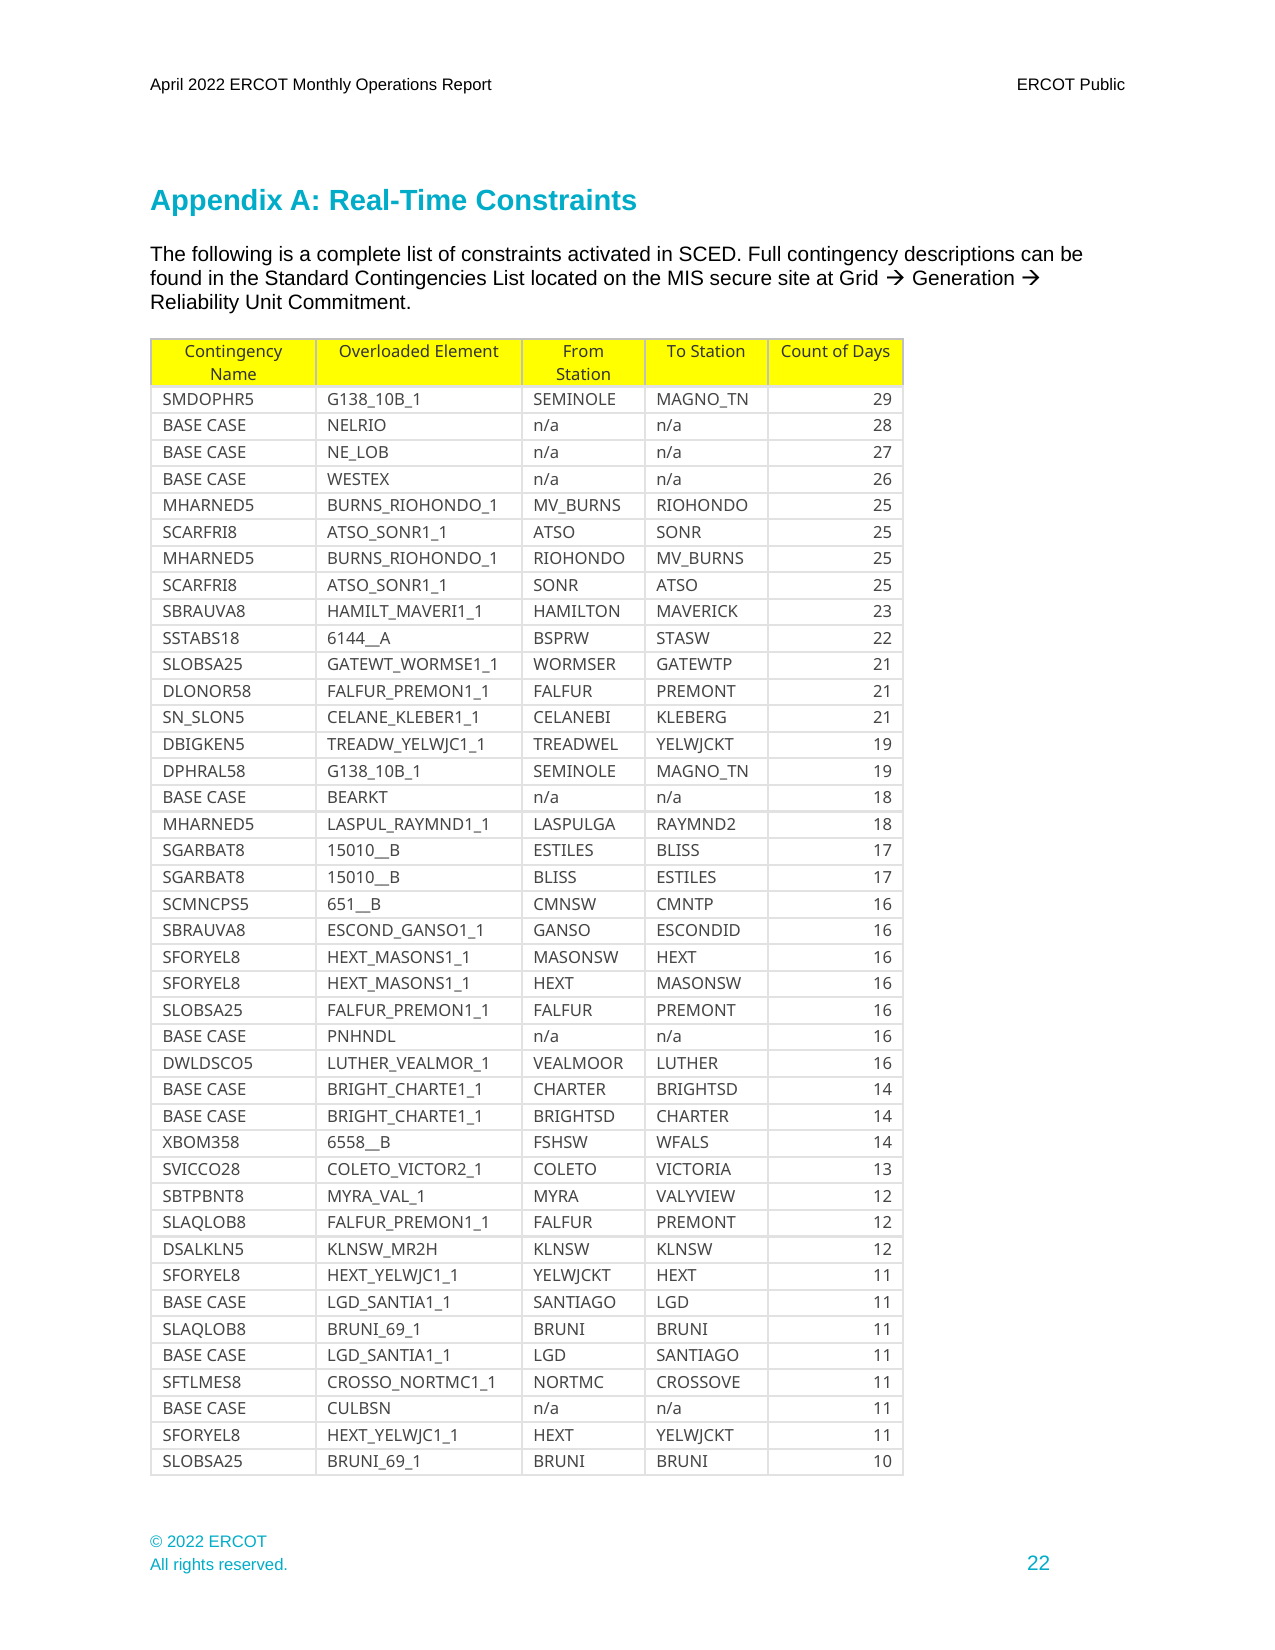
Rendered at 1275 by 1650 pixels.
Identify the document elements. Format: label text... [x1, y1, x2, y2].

table_cell SCMNCPS5 [152, 892, 315, 917]
table_cell 17 [769, 866, 902, 890]
table_cell HAMILTON [523, 600, 644, 624]
table_cell ATSO [523, 520, 644, 545]
table_cell BASE CASE [152, 786, 315, 810]
table_cell BURNS_RIOHONDO_1 [317, 494, 521, 518]
table_cell 21 [769, 680, 902, 704]
table_cell CROSSOVE [646, 1370, 767, 1395]
table_cell YELWJCKT [523, 1264, 644, 1288]
table_cell 13 [769, 1158, 902, 1182]
table_header Overloaded Element [317, 340, 521, 385]
table_cell 16 [769, 1051, 902, 1076]
table_cell n/a [523, 441, 644, 465]
table_cell 11 [769, 1370, 902, 1395]
table_cell 14 [769, 1105, 902, 1129]
table_cell DBIGKEN5 [152, 733, 315, 757]
table_cell 16 [769, 1025, 902, 1049]
table_cell BASE CASE [152, 1105, 315, 1129]
table_cell SONR [646, 520, 767, 545]
table_cell PREMONT [646, 998, 767, 1023]
table_cell NORTMC [523, 1370, 644, 1395]
table_cell 19 [769, 759, 902, 784]
table_cell FSHSW [523, 1131, 644, 1156]
table_cell LGD [523, 1344, 644, 1368]
table_cell MHARNED5 [152, 494, 315, 518]
table_cell 15010__B [317, 839, 521, 863]
table_cell 16 [769, 998, 902, 1023]
table_cell n/a [646, 1025, 767, 1049]
table_cell STASW [646, 626, 767, 651]
table_cell BLISS [523, 866, 644, 890]
table_cell SCARFRI8 [152, 520, 315, 545]
table_cell n/a [646, 467, 767, 492]
table_cell ATSO_SONR1_1 [317, 520, 521, 545]
table_cell MAGNO_TN [646, 759, 767, 784]
table_cell 25 [769, 573, 902, 598]
table_cell MV_BURNS [646, 547, 767, 571]
table_cell 12 [769, 1184, 902, 1209]
table_cell 25 [769, 520, 902, 545]
table_cell n/a [646, 414, 767, 438]
table_cell BSPRW [523, 626, 644, 651]
table_cell BASE CASE [152, 1397, 315, 1421]
table_cell G138_10B_1 [317, 759, 521, 784]
table_cell RIOHONDO [523, 547, 644, 571]
table_cell SCARFRI8 [152, 573, 315, 598]
table_cell ESCONDID [646, 919, 767, 943]
table_cell ATSO [646, 573, 767, 598]
table_cell SBTPBNT8 [152, 1184, 315, 1209]
table_cell BRUNI_69_1 [317, 1450, 521, 1474]
table_cell BEARKT [317, 786, 521, 810]
table_cell SEMINOLE [523, 759, 644, 784]
table_cell BRUNI [523, 1317, 644, 1342]
table_cell MHARNED5 [152, 813, 315, 837]
table_cell MYRA [523, 1184, 644, 1209]
table_cell ESTILES [523, 839, 644, 863]
table_cell KLEBERG [646, 706, 767, 731]
table_cell MHARNED5 [152, 547, 315, 571]
table_cell BASE CASE [152, 1291, 315, 1315]
table_header Contingency Name [152, 340, 315, 385]
table_cell FALFUR [523, 1211, 644, 1235]
table_cell n/a [523, 786, 644, 810]
table_cell HAMILT_MAVERI1_1 [317, 600, 521, 624]
table_cell KLNSW [523, 1238, 644, 1262]
table_cell KLNSW [646, 1238, 767, 1262]
table_cell n/a [646, 1397, 767, 1421]
table_cell HEXT [646, 1264, 767, 1288]
table_cell COLETO_VICTOR2_1 [317, 1158, 521, 1182]
table_header To Station [646, 340, 767, 385]
table_cell 16 [769, 892, 902, 917]
table_cell SONR [523, 573, 644, 598]
table_cell SBRAUVA8 [152, 919, 315, 943]
table_cell DSALKLN5 [152, 1238, 315, 1262]
table_cell MAVERICK [646, 600, 767, 624]
table_cell HEXT_MASONS1_1 [317, 945, 521, 970]
table_cell 11 [769, 1423, 902, 1448]
table_cell BRIGHTSD [523, 1105, 644, 1129]
table_cell WESTEX [317, 467, 521, 492]
table_cell 651__B [317, 892, 521, 917]
table_cell MAGNO_TN [646, 388, 767, 412]
table_cell 16 [769, 972, 902, 996]
table_cell 25 [769, 494, 902, 518]
table_cell NELRIO [317, 414, 521, 438]
table_cell HEXT [523, 972, 644, 996]
table_cell 29 [769, 388, 902, 412]
table_cell MYRA_VAL_1 [317, 1184, 521, 1209]
table_cell 21 [769, 653, 902, 677]
table_cell n/a [646, 441, 767, 465]
table_cell BASE CASE [152, 1025, 315, 1049]
table_cell SLAQLOB8 [152, 1317, 315, 1342]
table_cell BASE CASE [152, 441, 315, 465]
table_cell NE_LOB [317, 441, 521, 465]
table_cell YELWJCKT [646, 733, 767, 757]
table_cell 10 [769, 1450, 902, 1474]
table_cell 16 [769, 945, 902, 970]
table_cell CROSSO_NORTMC1_1 [317, 1370, 521, 1395]
table_cell GATEWT_WORMSE1_1 [317, 653, 521, 677]
table_cell HEXT [646, 945, 767, 970]
table_cell n/a [523, 1025, 644, 1049]
table_cell 26 [769, 467, 902, 492]
table_cell 12 [769, 1238, 902, 1262]
table_cell 6558__B [317, 1131, 521, 1156]
table_cell RIOHONDO [646, 494, 767, 518]
table_cell FALFUR_PREMON1_1 [317, 998, 521, 1023]
table_cell BRIGHTSD [646, 1078, 767, 1102]
table_cell SFORYEL8 [152, 1264, 315, 1288]
table_cell RAYMND2 [646, 813, 767, 837]
table_cell COLETO [523, 1158, 644, 1182]
table_cell VICTORIA [646, 1158, 767, 1182]
table_cell SEMINOLE [523, 388, 644, 412]
table_cell MASONSW [646, 972, 767, 996]
table_cell LGD_SANTIA1_1 [317, 1291, 521, 1315]
table_cell BRUNI [646, 1317, 767, 1342]
table_cell MASONSW [523, 945, 644, 970]
table_cell BRIGHT_CHARTE1_1 [317, 1078, 521, 1102]
table_cell GANSO [523, 919, 644, 943]
table_cell 25 [769, 547, 902, 571]
table_cell n/a [646, 786, 767, 810]
table_cell LUTHER [646, 1051, 767, 1076]
table_cell BASE CASE [152, 467, 315, 492]
table_cell SFORYEL8 [152, 945, 315, 970]
table_cell 21 [769, 706, 902, 731]
table_cell TREADW_YELWJC1_1 [317, 733, 521, 757]
table_header From Station [523, 340, 644, 385]
table_cell SLOBSA25 [152, 653, 315, 677]
table_cell SFORYEL8 [152, 972, 315, 996]
table_cell 28 [769, 414, 902, 438]
table_cell SGARBAT8 [152, 839, 315, 863]
table_cell BRUNI [523, 1450, 644, 1474]
table_cell 19 [769, 733, 902, 757]
table_cell 16 [769, 919, 902, 943]
table_cell SN_SLON5 [152, 706, 315, 731]
table_cell HEXT [523, 1423, 644, 1448]
table_cell KLNSW_MR2H [317, 1238, 521, 1262]
table_cell 12 [769, 1211, 902, 1235]
table_cell FALFUR_PREMON1_1 [317, 1211, 521, 1235]
table_cell CMNTP [646, 892, 767, 917]
table_cell SFTLMES8 [152, 1370, 315, 1395]
table_cell CULBSN [317, 1397, 521, 1421]
table_cell CMNSW [523, 892, 644, 917]
table_cell GATEWTP [646, 653, 767, 677]
table_cell ATSO_SONR1_1 [317, 573, 521, 598]
table_cell 14 [769, 1131, 902, 1156]
table_cell 11 [769, 1397, 902, 1421]
table_cell n/a [523, 467, 644, 492]
table_cell LASPULGA [523, 813, 644, 837]
table_cell 6144__A [317, 626, 521, 651]
table_cell G138_10B_1 [317, 388, 521, 412]
table_cell CELANEBI [523, 706, 644, 731]
table_cell 15010__B [317, 866, 521, 890]
table_cell SANTIAGO [523, 1291, 644, 1315]
table_cell BASE CASE [152, 1078, 315, 1102]
table_cell SBRAUVA8 [152, 600, 315, 624]
table_cell LASPUL_RAYMND1_1 [317, 813, 521, 837]
table_cell SMDOPHR5 [152, 388, 315, 412]
table_cell SLOBSA25 [152, 998, 315, 1023]
table_cell 14 [769, 1078, 902, 1102]
table_cell SVICCO28 [152, 1158, 315, 1182]
table_cell 11 [769, 1344, 902, 1368]
table_cell XBOM358 [152, 1131, 315, 1156]
subtitle Appendix A: Real-Time Constraints [150, 183, 1125, 217]
table_cell ESTILES [646, 866, 767, 890]
table_cell HEXT_MASONS1_1 [317, 972, 521, 996]
table_cell 27 [769, 441, 902, 465]
table_cell PNHNDL [317, 1025, 521, 1049]
table_cell HEXT_YELWJC1_1 [317, 1264, 521, 1288]
table_cell BLISS [646, 839, 767, 863]
table_cell CELANE_KLEBER1_1 [317, 706, 521, 731]
table_cell CHARTER [523, 1078, 644, 1102]
table_cell VEALMOOR [523, 1051, 644, 1076]
table_cell MV_BURNS [523, 494, 644, 518]
table_cell ESCOND_GANSO1_1 [317, 919, 521, 943]
table_cell BASE CASE [152, 414, 315, 438]
table_cell LGD [646, 1291, 767, 1315]
table_header Count of Days [769, 340, 902, 385]
table_cell TREADWEL [523, 733, 644, 757]
table_cell 23 [769, 600, 902, 624]
table_cell YELWJCKT [646, 1423, 767, 1448]
table_cell BURNS_RIOHONDO_1 [317, 547, 521, 571]
table_cell SLOBSA25 [152, 1450, 315, 1474]
table_cell SFORYEL8 [152, 1423, 315, 1448]
table_cell LUTHER_VEALMOR_1 [317, 1051, 521, 1076]
table_cell DWLDSCO5 [152, 1051, 315, 1076]
table_cell LGD_SANTIA1_1 [317, 1344, 521, 1368]
table_cell n/a [523, 414, 644, 438]
text The following is a complete list of constraints activated in SCED. Full contingency descriptions can be found in the Standard Contingencies List located on the MIS secure site at Grid Generation Reliability Unit Commitment. [150, 242, 1125, 314]
table_cell DPHRAL58 [152, 759, 315, 784]
table_cell 17 [769, 839, 902, 863]
table_cell WFALS [646, 1131, 767, 1156]
table_cell HEXT_YELWJC1_1 [317, 1423, 521, 1448]
table_cell SANTIAGO [646, 1344, 767, 1368]
table_cell SLAQLOB8 [152, 1211, 315, 1235]
table_cell VALYVIEW [646, 1184, 767, 1209]
table_cell 11 [769, 1264, 902, 1288]
table_cell CHARTER [646, 1105, 767, 1129]
table_cell BRIGHT_CHARTE1_1 [317, 1105, 521, 1129]
table_cell 22 [769, 626, 902, 651]
table_cell 18 [769, 786, 902, 810]
table_cell FALFUR [523, 998, 644, 1023]
table_cell 11 [769, 1291, 902, 1315]
table_cell FALFUR_PREMON1_1 [317, 680, 521, 704]
table_cell DLONOR58 [152, 680, 315, 704]
table_cell PREMONT [646, 1211, 767, 1235]
table_cell PREMONT [646, 680, 767, 704]
table_cell SGARBAT8 [152, 866, 315, 890]
table_cell WORMSER [523, 653, 644, 677]
table_cell FALFUR [523, 680, 644, 704]
table_cell BRUNI_69_1 [317, 1317, 521, 1342]
table_cell 11 [769, 1317, 902, 1342]
table_cell BASE CASE [152, 1344, 315, 1368]
table_cell 18 [769, 813, 902, 837]
table_cell SSTABS18 [152, 626, 315, 651]
table_cell n/a [523, 1397, 644, 1421]
table_cell BRUNI [646, 1450, 767, 1474]
